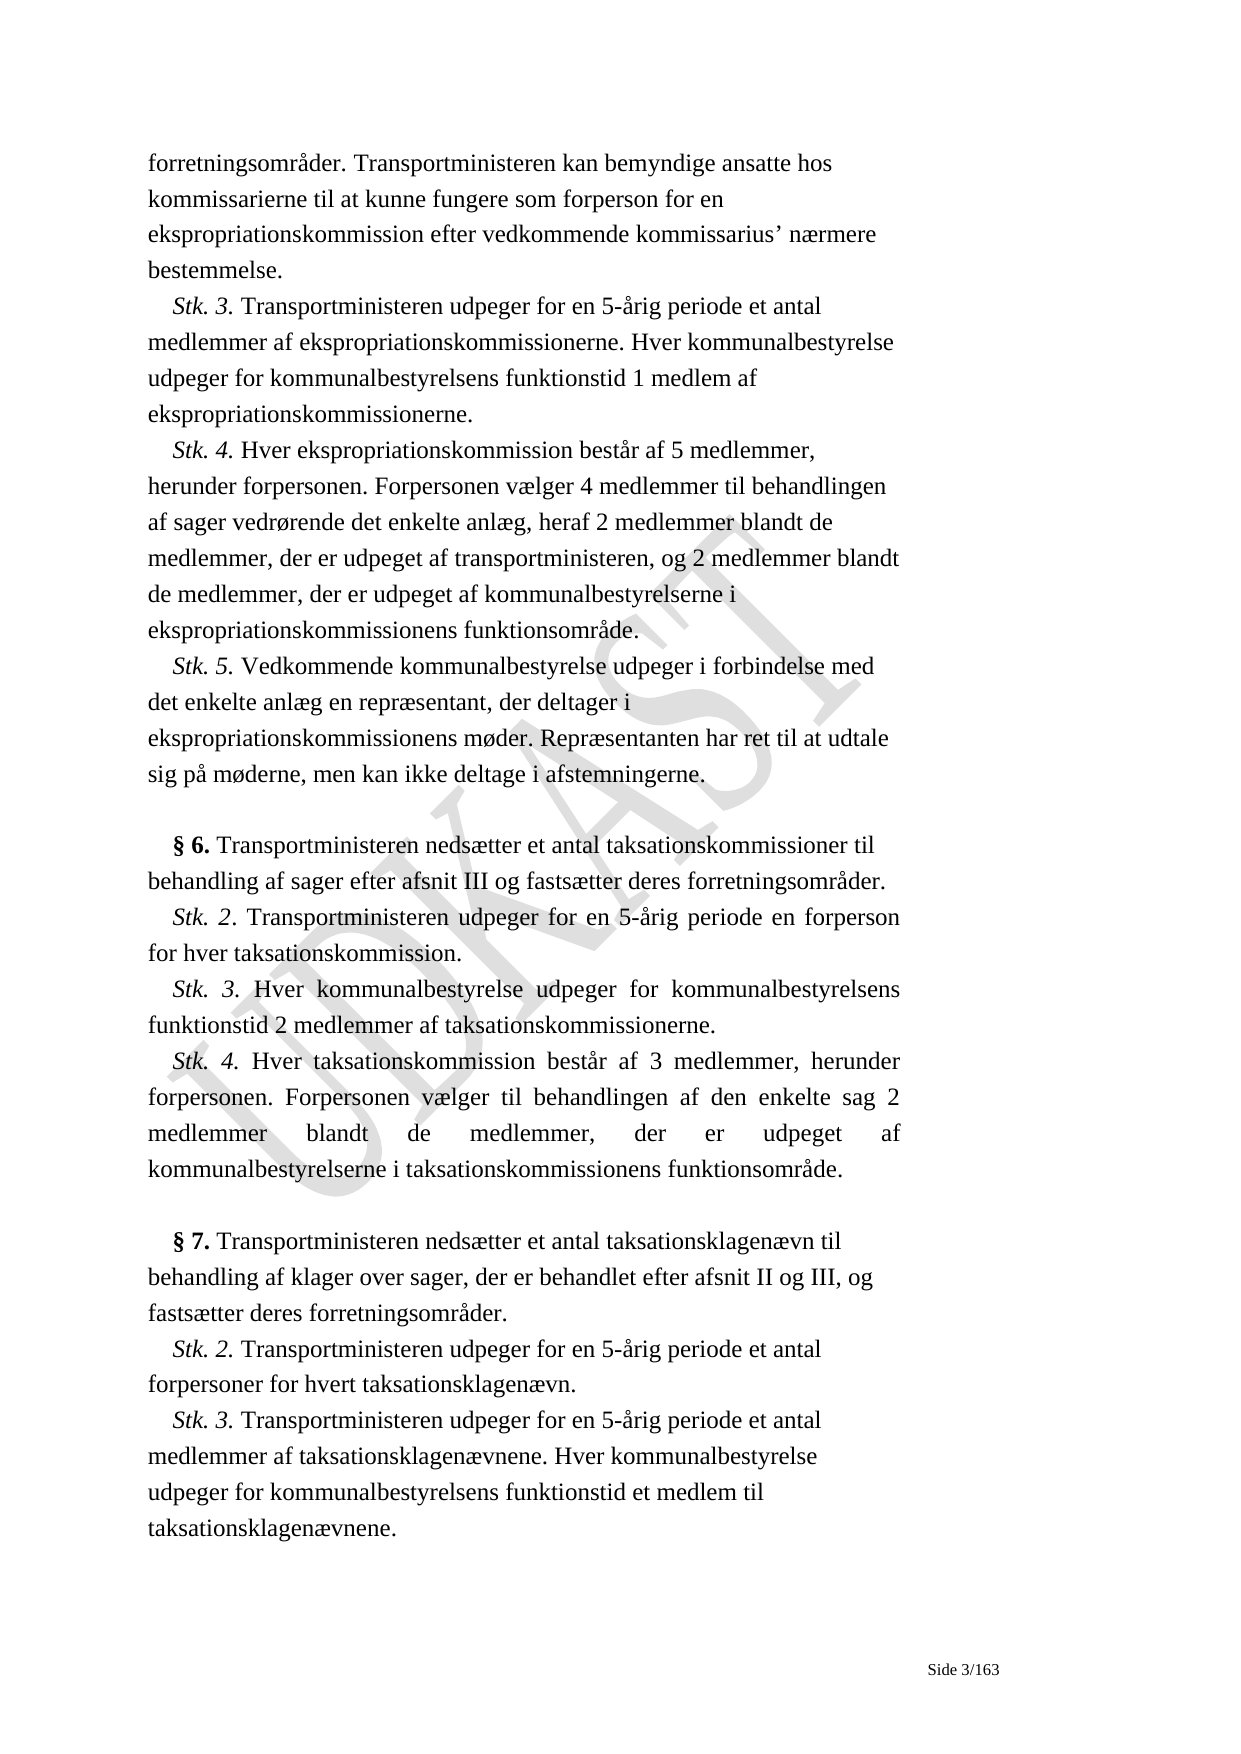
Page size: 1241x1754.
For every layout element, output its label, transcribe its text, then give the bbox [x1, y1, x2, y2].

text Stk. 3. Hver kommunalbestyrelse udpeger for kommunalbestyrelsens funktionstid 2 medlemmer af taksationskommissionerne. [148, 974, 901, 1039]
text § 7. Transportministeren nedsætter et antal taksationsklagenævn til behandling af klager over sager, der er behandlet efter afsnit II og III, og fastsætter deres forretningsområder. [148, 1226, 901, 1326]
text § 6. Transportministeren nedsætter et antal taksationskommissioner til behandling af sager efter afsnit III og fastsætter deres forretningsområder. [148, 831, 901, 895]
text Stk. 2. Transportministeren udpeger for en 5-årig periode en forperson for hver taksationskommission. [148, 902, 901, 967]
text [148, 148, 901, 284]
text Stk. 5. Vedkommende kommunalbestyrelse udpeger i forbindelse med det enkelte anlæg en repræsentant, der deltager i ekspropriationskommissionens møder. Repræsentanten har ret til at udtale sig på møderne, men kan ikke deltage i afstemningerne. [148, 651, 901, 787]
text Stk. 2. Transportministeren udpeger for en 5-årig periode et antal forpersoner for hvert taksationsklagenævn. [148, 1334, 901, 1398]
text Stk. 3. Transportministeren udpeger for en 5-årig periode et antal medlemmer af taksationsklagenævnene. Hver kommunalbestyrelse udpeger for kommunalbestyrelsens funktionstid et medlem til taksationsklagenævnene. [148, 1406, 901, 1542]
text Stk. 3. Transportministeren udpeger for en 5-årig periode et antal medlemmer af ekspropriationskommissionerne. Hver kommunalbestyrelse udpeger for kommunalbestyrelsens funktionstid 1 medlem af ekspropriationskommissionerne. [148, 291, 901, 428]
text Stk. 4. Hver taksationskommission består af 3 medlemmer, herunder forpersonen. Forpersonen vælger til behandlingen af den enkelte sag 2 medlemmer blandt de medlemmer, der er udpeget af kommunalbestyrelserne i taksationskommissionens funktionsområde. [148, 1046, 901, 1183]
text Stk. 4. Hver ekspropriationskommission består af 5 medlemmer, herunder forpersonen. Forpersonen vælger 4 medlemmer til behandlingen af sager vedrørende det enkelte anlæg, heraf 2 medlemmer blandt de medlemmer, der er udpeget af transportministeren, og 2 medlemmer blandt de medlemmer, der er udpeget af kommunalbestyrelserne i ekspropriationskommissionens funktionsområde. [148, 435, 901, 644]
